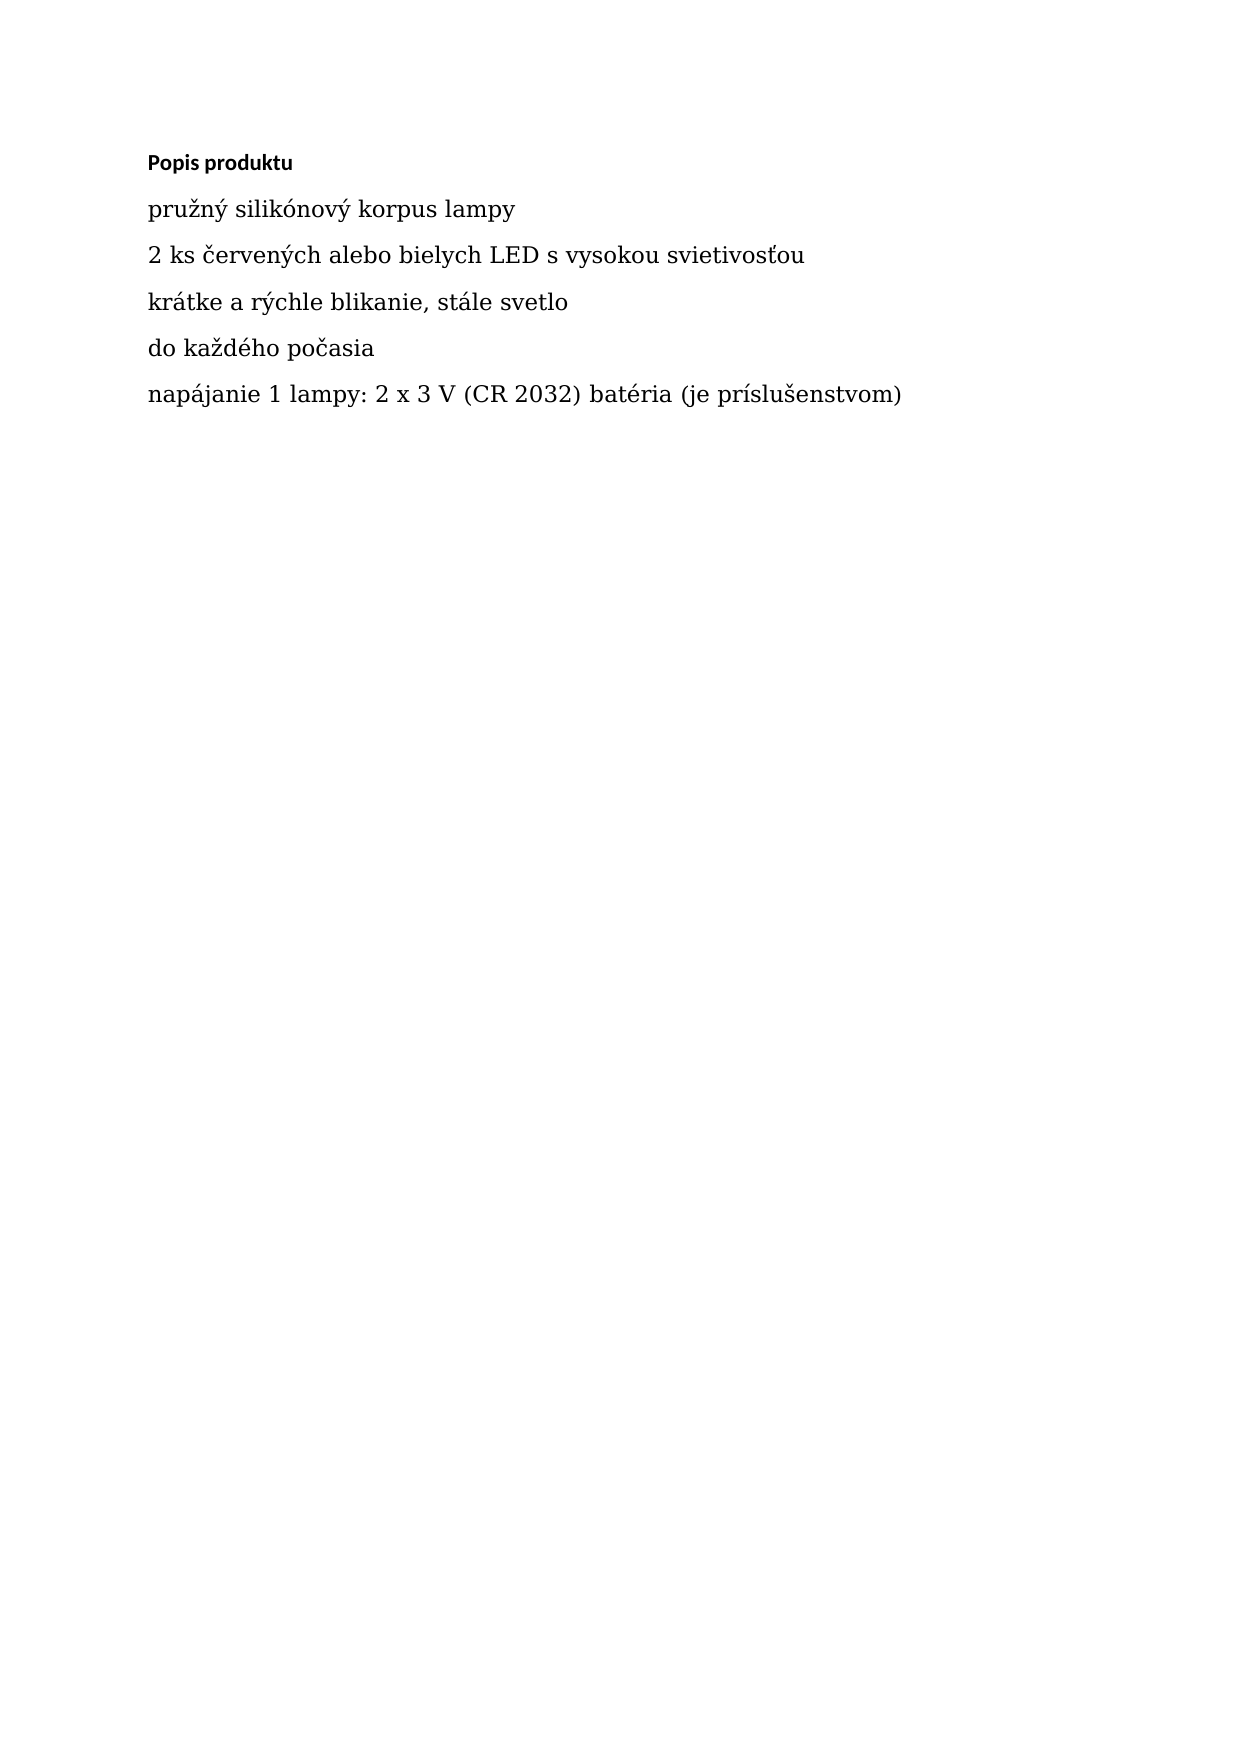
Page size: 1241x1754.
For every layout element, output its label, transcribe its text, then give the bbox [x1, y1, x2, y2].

text napájanie 1 lampy: 2 x 3 V (CR 2032) batéria (je príslušenstvom) [148, 380, 1093, 407]
text krátke a rýchle blikanie, stále svetlo [148, 287, 1093, 315]
text 2 ks červených alebo bielych LED s vysokou svietivosťou [148, 241, 1093, 268]
text Popis produktu [148, 148, 1093, 176]
text pružný silikónový korpus lampy [148, 194, 1093, 222]
text do každého počasia [148, 333, 1093, 361]
